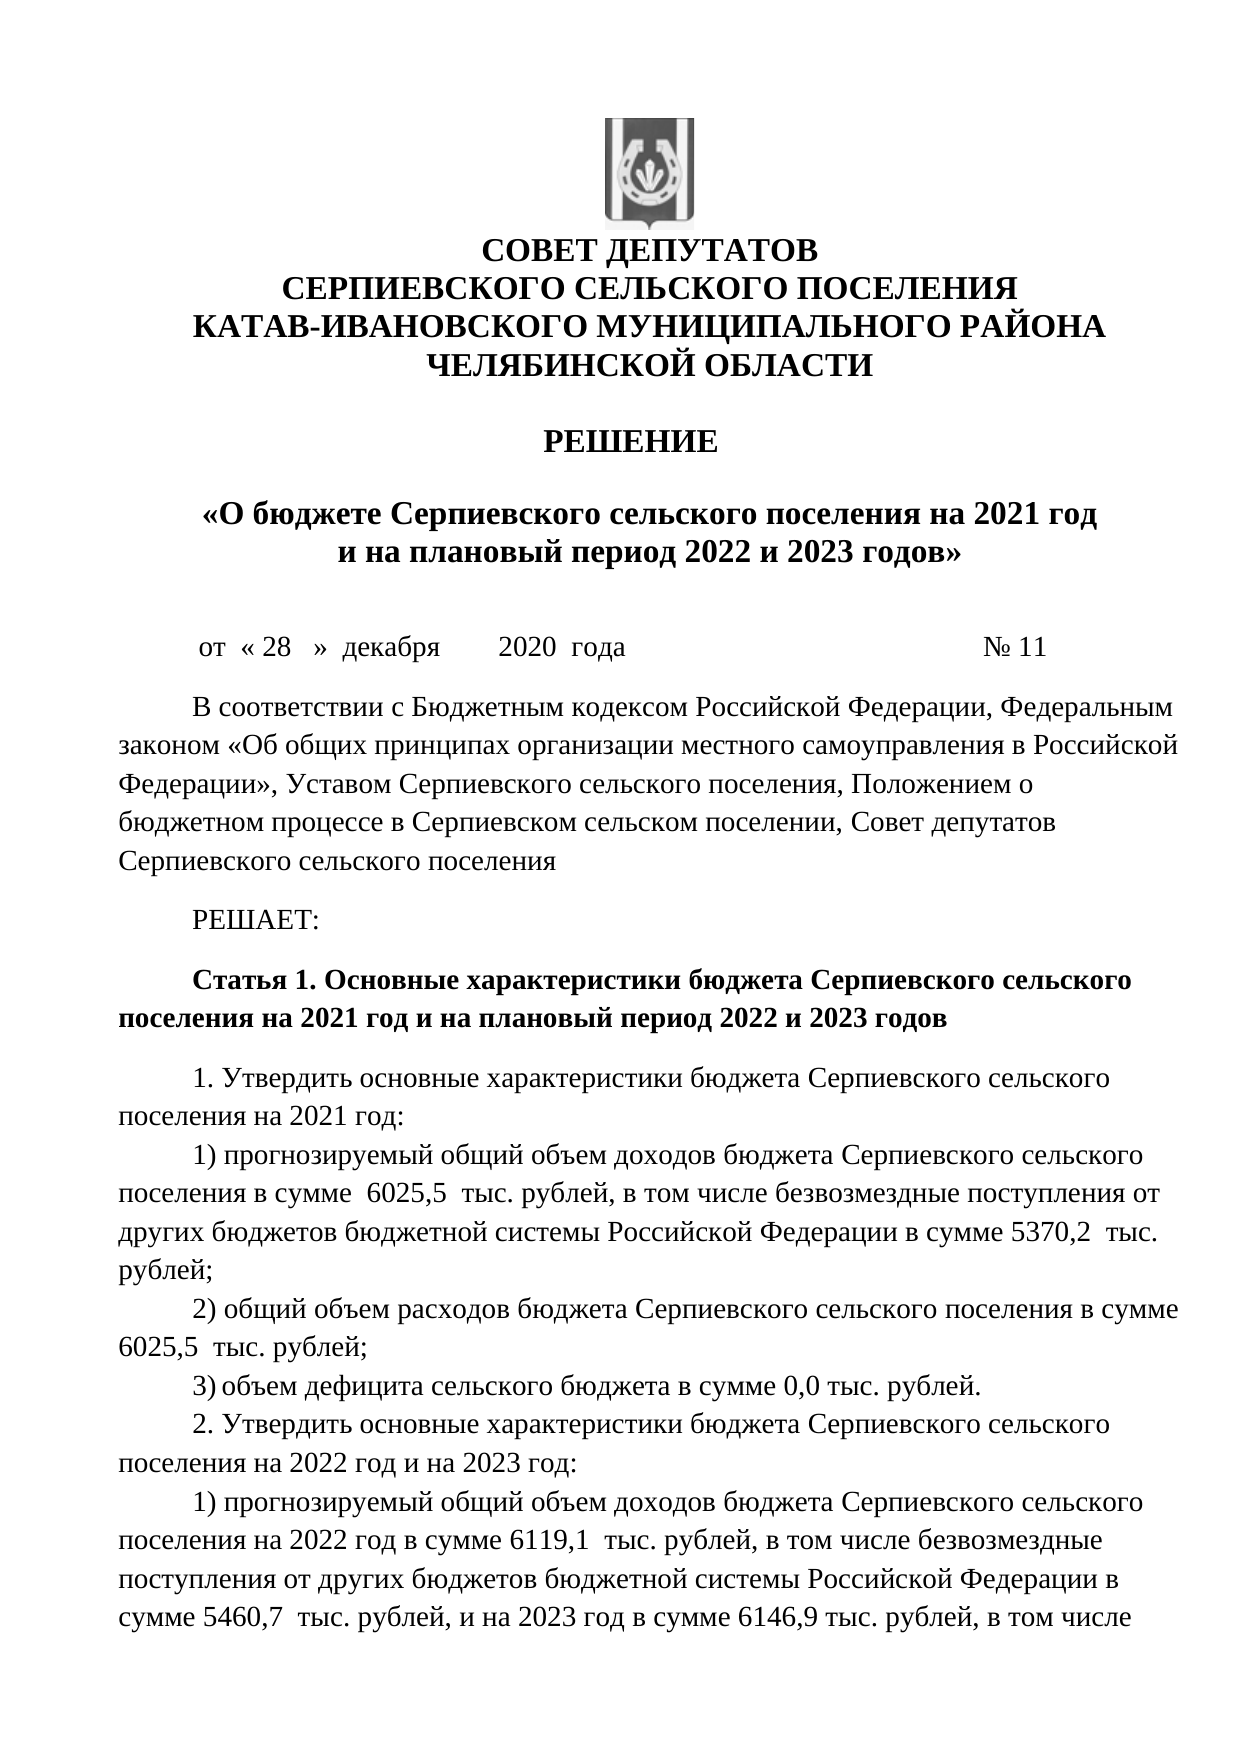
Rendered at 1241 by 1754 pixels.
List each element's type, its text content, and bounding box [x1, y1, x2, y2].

text 1) прогнозируемый общий объем доходов бюджета Серпиевского сельского поселения в сумме 6025,5 тыс. рублей, в том числе безвозмездные поступления от других бюджетов бюджетной системы Российской Федерации в сумме 5370,2 тыс. рублей; [118, 1137, 1181, 1286]
text 3) объем дефицита сельского бюджета в сумме 0,0 тыс. рублей. [118, 1368, 1181, 1402]
text Статья 1. Основные характеристики бюджета Серпиевского сельского поселения на 2021 год и на плановый период 2022 и 2023 годов [118, 962, 1181, 1034]
text В соответствии с Бюджетным кодексом Российской Федерации, Федеральным законом «Об общих принципах организации местного самоуправления в Российской Федерации», Уставом Серпиевского сельского поселения, Положением о бюджетном процессе в Серпиевском сельском поселении, Совет депутатов Серпиевского сельского поселения [118, 689, 1181, 877]
title ЧЕЛЯБИНСКОЙ ОБЛАСТИ [118, 345, 1181, 383]
title СЕРПИЕВСКОГО СЕЛЬСКОГО ПОСЕЛЕНИЯ [118, 268, 1181, 307]
picture [605, 118, 695, 230]
title и на плановый период 2022 и 2023 годов» [118, 532, 1181, 570]
text 2) общий объем расходов бюджета Серпиевского сельского поселения в сумме 6025,5 тыс. рублей; [118, 1291, 1181, 1363]
text от « 28 » декабря 2020 года № 11 [118, 629, 1181, 663]
title «О бюджете Серпиевского сельского поселения на 2021 год [118, 493, 1181, 532]
text 1. Утвердить основные характеристики бюджета Серпиевского сельского поселения на 2021 год: [118, 1060, 1181, 1132]
text РЕШАЕТ: [118, 902, 1181, 936]
title СОВЕТ ДЕПУТАТОВ [118, 230, 1181, 268]
text 2. Утвердить основные характеристики бюджета Серпиевского сельского поселения на 2022 год и на 2023 год: [118, 1407, 1181, 1479]
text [118, 1484, 1181, 1633]
title КАТАВ-ИВАНОВСКОГО МУНИЦИПАЛЬНОГО РАЙОНА [118, 307, 1181, 345]
title РЕШЕНИЕ [118, 422, 1181, 460]
